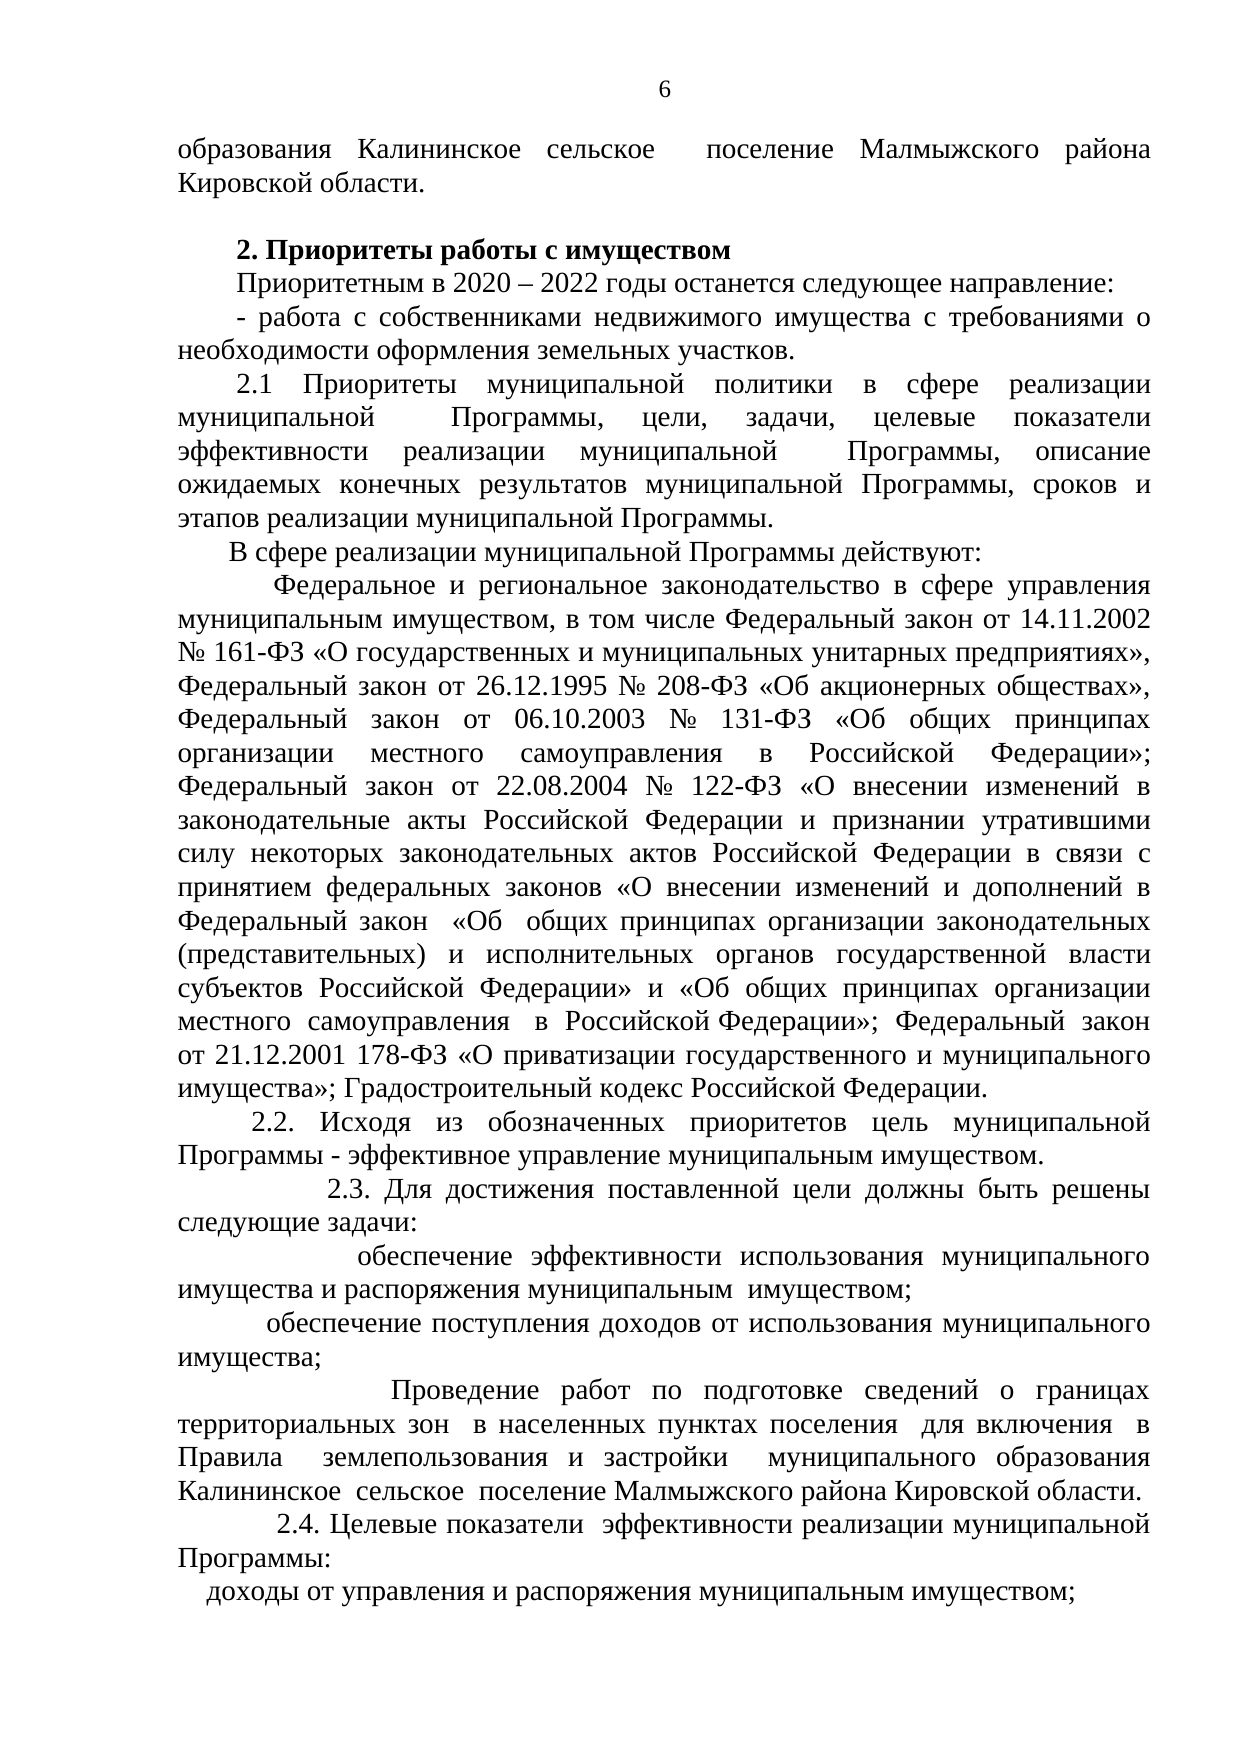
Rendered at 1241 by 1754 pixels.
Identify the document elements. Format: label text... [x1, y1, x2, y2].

text 2.2. Исходя из обозначенных приоритетов цель муниципальной Программы - эффективное управление муниципальным имуществом. [177, 1104, 1152, 1171]
text обеспечение эффективности использования муниципального имущества и распоряжения муниципальным имуществом; [177, 1238, 1152, 1305]
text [177, 131, 1152, 198]
text Федеральное и региональное законодательство в сфере управления муниципальным имуществом, в том числе Федеральный закон от 14.11.2002 № 161-ФЗ «О государственных и муниципальных унитарных предприятиях», Федеральный закон от 26.12.1995 № 208-ФЗ «Об акционерных обществах», Федеральный закон от 06.10.2003 № 131-ФЗ «Об общих принципах организации местного самоуправления в Российской Федерации»; Федеральный закон от 22.08.2004 № 122-ФЗ «О внесении изменений в законодательные акты Российской Федерации и признании утратившими силу некоторых законодательных актов Российской Федерации в связи с принятием федеральных законов «О внесении изменений и дополнений в Федеральный закон «Об общих принципах организации законодательных (представительных) и исполнительных органов государственной власти субъектов Российской Федерации» и «Об общих принципах организации местного самоуправления в Российской Федерации»; Федеральный закон от 21.12.2001 178-ФЗ «О приватизации государственного и муниципального имущества»; Градостроительный кодекс Российской Федерации. [177, 567, 1152, 1104]
text доходы от управления и распоряжения муниципальным имуществом; [177, 1573, 1152, 1607]
text В сфере реализации муниципальной Программы действуют: [177, 534, 1152, 567]
text 2.3. Для достижения поставленной цели должны быть решены следующие задачи: [177, 1171, 1152, 1238]
text 2. Приоритеты работы с имуществом [177, 232, 1152, 265]
text - работа с собственниками недвижимого имущества с требованиями о необходимости оформления земельных участков. [177, 299, 1152, 366]
text 2.1 Приоритеты муниципальной политики в сфере реализации муниципальной Программы, цели, задачи, целевые показатели эффективности реализации муниципальной Программы, описание ожидаемых конечных результатов муниципальной Программы, сроков и этапов реализации муниципальной Программы. [177, 366, 1152, 534]
text Приоритетным в 2020 – 2022 годы останется следующее направление: [177, 265, 1152, 299]
text Проведение работ по подготовке сведений о границах территориальных зон в населенных пунктах поселения для включения в Правила землепользования и застройки муниципального образования Калининское сельское поселение Малмыжского района Кировской области. [177, 1372, 1152, 1506]
text 2.4. Целевые показатели эффективности реализации муниципальной Программы: [177, 1506, 1152, 1573]
text обеспечение поступления доходов от использования муниципального имущества; [177, 1305, 1152, 1372]
